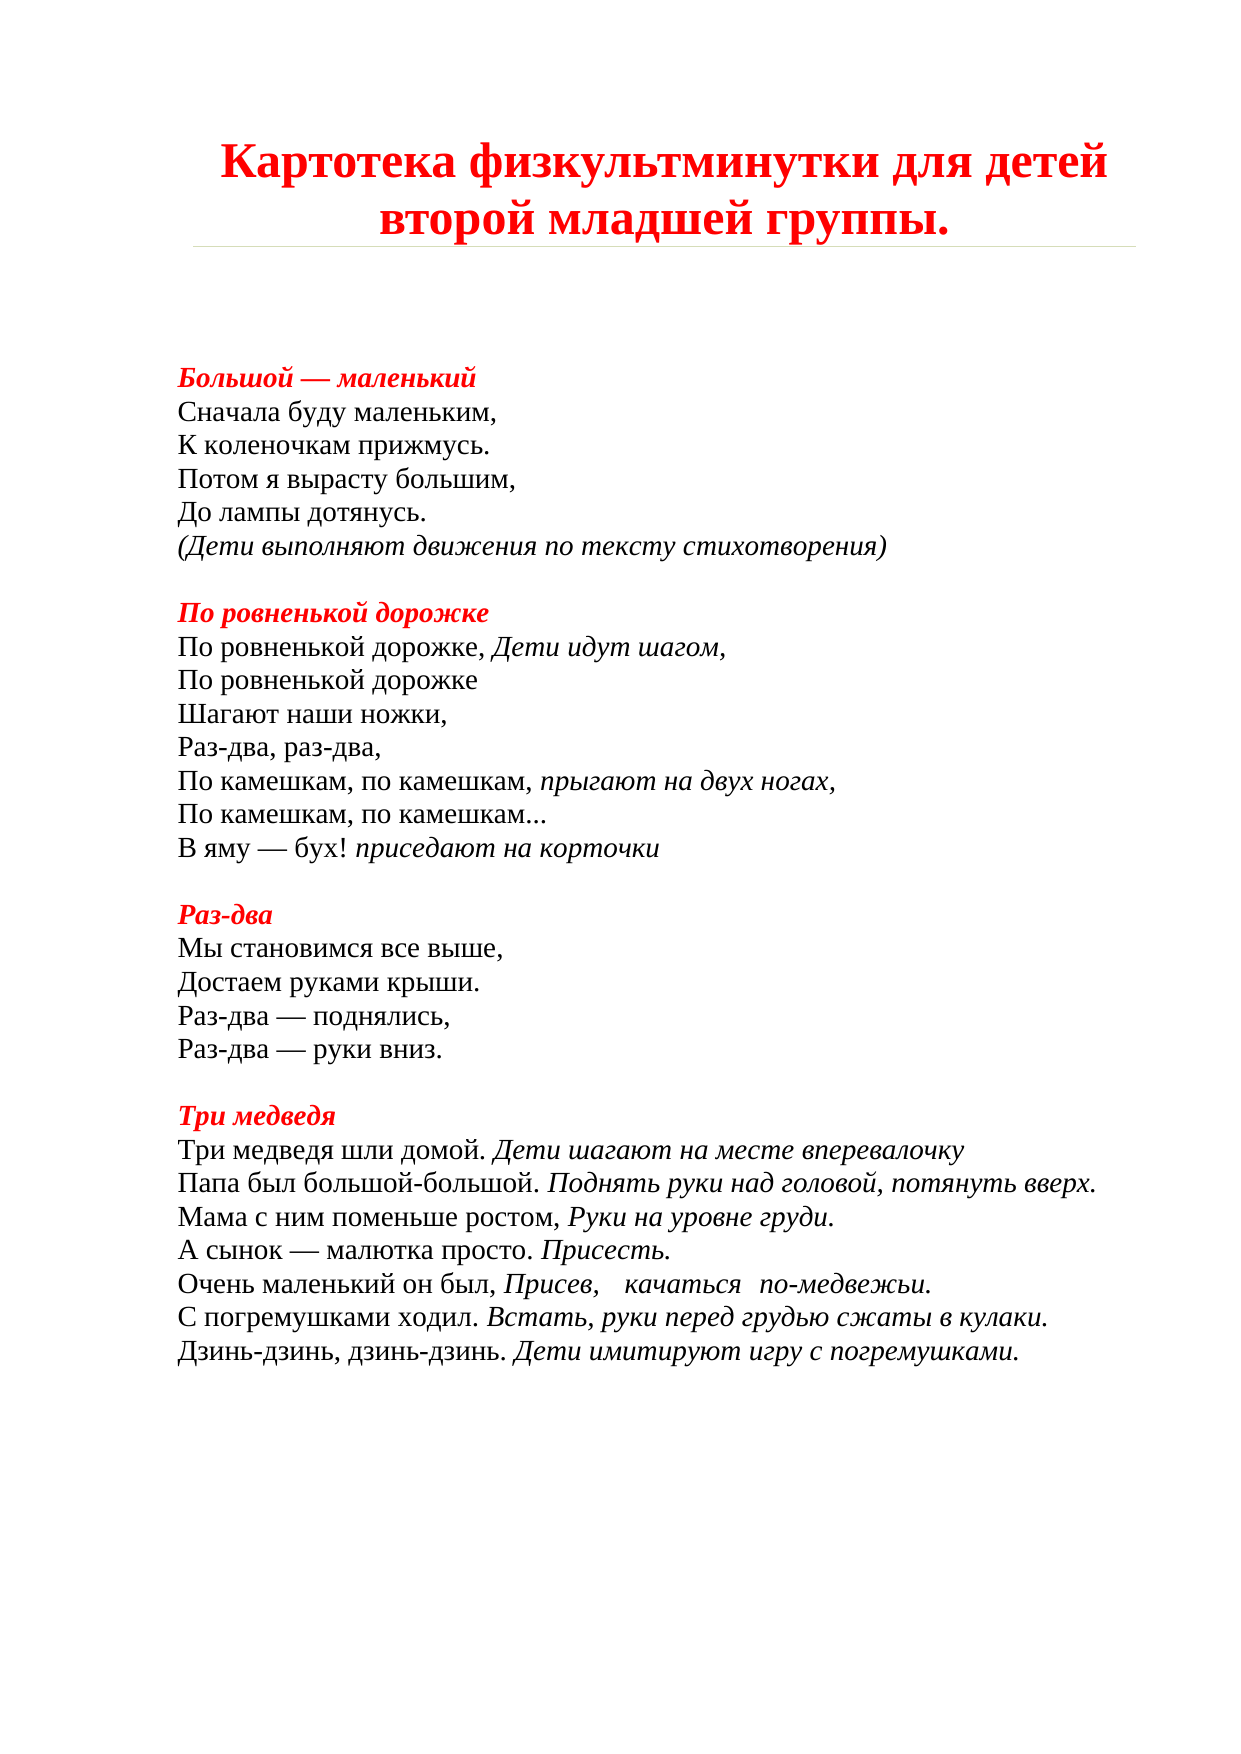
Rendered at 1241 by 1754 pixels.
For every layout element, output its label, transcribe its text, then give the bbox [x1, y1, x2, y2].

text Потом я вырасту большим, [177, 461, 1126, 494]
text Дзинь-дзинь, дзинь-дзинь. Дети имитируют игру с погремушками. [177, 1333, 1126, 1367]
text По ровненькой дорожке, Дети идут шагом, [177, 629, 1126, 662]
text В яму — бух! приседают на корточки [177, 830, 1126, 863]
text Мы становимся все выше, [177, 931, 1126, 964]
text Большой — маленький [177, 360, 1152, 394]
text К коленочкам прижмусь. [177, 427, 1126, 461]
text Достаем руками крыши. [177, 964, 1126, 998]
text Сначала буду маленьким, [177, 394, 1126, 427]
text По камешкам, по камешкам, прыгают на двух ногах, [177, 763, 1126, 796]
text По камешкам, по камешкам... [177, 796, 1126, 830]
text Раз-два — руки вниз. [177, 1031, 1126, 1065]
text (Дети выполняют движения по тексту стихотворения) [177, 528, 1126, 562]
text По ровненькой дорожке [177, 595, 1126, 629]
text Раз-два [177, 897, 1126, 931]
text Папа был большой-большой. Поднять руки над головой, потянуть вверх. [177, 1165, 1126, 1199]
text До лампы дотянусь. [177, 494, 1126, 528]
text Мама с ним поменьше ростом, Руки на уровне груди. А сынок — малютка просто. Присесть. Очень маленький он был, Присев, качаться по-медвежьи. С погремушками ходил. Встать, руки перед грудью сжаты в кулаки. [177, 1199, 1126, 1333]
text Раз-два — поднялись, [177, 998, 1126, 1031]
text Три медведя шли домой. Дети шагают на месте вперевалочку [177, 1132, 1126, 1165]
text По ровненькой дорожке [177, 662, 1126, 696]
text Три медведя [177, 1098, 1126, 1132]
text Раз-два, раз-два, [177, 729, 1126, 763]
text Шагают наши ножки, [177, 696, 1126, 729]
subtitle Картотека физкультминутки для детей второй младшей группы. [193, 131, 1136, 246]
